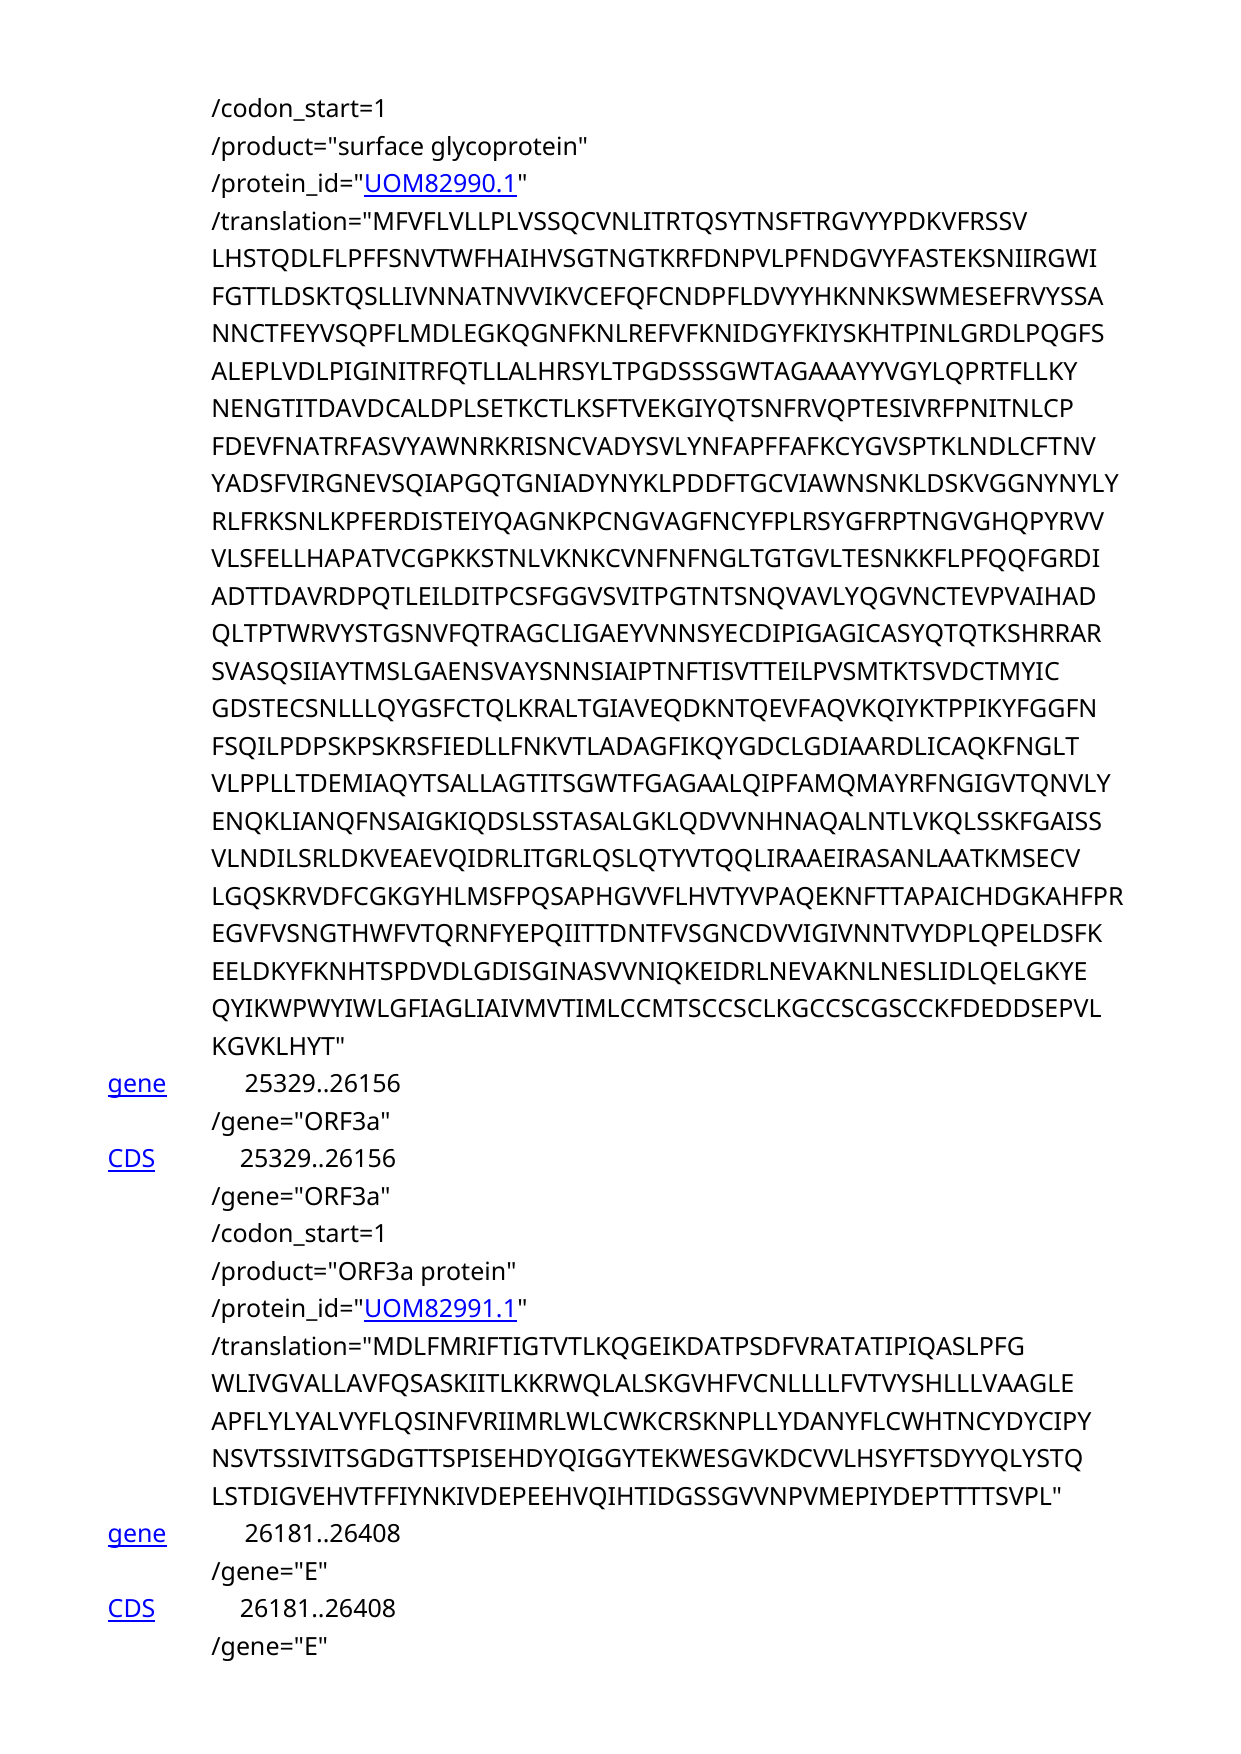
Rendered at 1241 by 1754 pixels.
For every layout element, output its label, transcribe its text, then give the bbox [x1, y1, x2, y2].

text NSVTSSIVITSGDGTTSPISEHDYQIGGYTEKWESGVKDCVVLHSYFTSDYYQLYSTQ [75, 1439, 1165, 1477]
text EELDKYFKNHTSPDVDLGDISGINASVVNIQKEIDRLNEVAKNLNESLIDLQELGKYE [75, 952, 1165, 989]
text CDS 26181..26408 [75, 1589, 1165, 1627]
text GDSTECSNLLLQYGSFCTQLKRALTGIAVEQDKNTQEVFAQVKQIYKTPPIKYFGGFN [75, 689, 1165, 727]
text APFLYLYALVYFLQSINFVRIIMRLWLCWKCRSKNPLLYDANYFLCWHTNCYDYCIPY [75, 1402, 1165, 1439]
text gene 25329..26156 [75, 1064, 1165, 1102]
text /gene="ORF3a" [75, 1177, 1165, 1214]
text /gene="ORF3a" [75, 1102, 1165, 1139]
text /gene="E" [75, 1552, 1165, 1589]
text QLTPTWRVYSTGSNVFQTRAGCLIGAEYVNNSYECDIPIGAGICASYQTQTKSHRRAR [75, 614, 1165, 652]
text /product="ORF3a protein" [75, 1252, 1165, 1289]
text NENGTITDAVDCALDPLSETKCTLKSFTVEKGIYQTSNFRVQPTESIVRFPNITNLCP [75, 389, 1165, 427]
text SVASQSIIAYTMSLGAENSVAYSNNSIAIPTNFTISVTTEILPVSMTKTSVDCTMYIC [75, 652, 1165, 689]
text NNCTFEYVSQPFLMDLEGKQGNFKNLREFVFKNIDGYFKIYSKHTPINLGRDLPQGFS [75, 314, 1165, 352]
text gene 26181..26408 [75, 1514, 1165, 1552]
text /translation="MDLFMRIFTIGTVTLKQGEIKDATPSDFVRATATIPIQASLPFG [75, 1327, 1165, 1364]
text CDS 25329..26156 [75, 1139, 1165, 1177]
text ALEPLVDLPIGINITRFQTLLALHRSYLTPGDSSSGWTAGAAAYYVGYLQPRTFLLKY [75, 352, 1165, 389]
text LSTDIGVEHVTFFIYNKIVDEPEEHVQIHTIDGSSGVVNPVMEPIYDEPTTTTSVPL" [75, 1477, 1165, 1514]
text /codon_start=1 [75, 89, 1165, 127]
text /protein_id="UOM82990.1" [75, 164, 1165, 202]
text VLSFELLHAPATVCGPKKSTNLVKNKCVNFNFNGLTGTGVLTESNKKFLPFQQFGRDI [75, 539, 1165, 577]
text YADSFVIRGNEVSQIAPGQTGNIADYNYKLPDDFTGCVIAWNSNKLDSKVGGNYNYLY [75, 464, 1165, 502]
text QYIKWPWYIWLGFIAGLIAIVMVTIMLCCMTSCCSCLKGCCSCGSCCKFDEDDSEPVL [75, 989, 1165, 1027]
text RLFRKSNLKPFERDISTEIYQAGNKPCNGVAGFNCYFPLRSYGFRPTNGVGHQPYRVV [75, 502, 1165, 539]
text LGQSKRVDFCGKGYHLMSFPQSAPHGVVFLHVTYVPAQEKNFTTAPAICHDGKAHFPR [75, 877, 1165, 914]
text VLNDILSRLDKVEAEVQIDRLITGRLQSLQTYVTQQLIRAAEIRASANLAATKMSECV [75, 839, 1165, 877]
text FSQILPDPSKPSKRSFIEDLLFNKVTLADAGFIKQYGDCLGDIAARDLICAQKFNGLT [75, 727, 1165, 764]
text EGVFVSNGTHWFVTQRNFYEPQIITTDNTFVSGNCDVVIGIVNNTVYDPLQPELDSFK [75, 914, 1165, 952]
text /product="surface glycoprotein" [75, 127, 1165, 164]
text FDEVFNATRFASVYAWNRKRISNCVADYSVLYNFAPFFAFKCYGVSPTKLNDLCFTNV [75, 427, 1165, 464]
text VLPPLLTDEMIAQYTSALLAGTITSGWTFGAGAALQIPFAMQMAYRFNGIGVTQNVLY [75, 764, 1165, 802]
text /translation="MFVFLVLLPLVSSQCVNLITRTQSYTNSFTRGVYYPDKVFRSSV [75, 202, 1165, 239]
text KGVKLHYT" [75, 1027, 1165, 1064]
text WLIVGVALLAVFQSASKIITLKKRWQLALSKGVHFVCNLLLLFVTVYSHLLLVAAGLE [75, 1364, 1165, 1402]
text ENQKLIANQFNSAIGKIQDSLSSTASALGKLQDVVNHNAQALNTLVKQLSSKFGAISS [75, 802, 1165, 839]
text FGTTLDSKTQSLLIVNNATNVVIKVCEFQFCNDPFLDVYYHKNNKSWMESEFRVYSSA [75, 277, 1165, 314]
text /codon_start=1 [75, 1214, 1165, 1252]
text LHSTQDLFLPFFSNVTWFHAIHVSGTNGTKRFDNPVLPFNDGVYFASTEKSNIIRGWI [75, 239, 1165, 277]
text /gene="E" [75, 1627, 1165, 1664]
text ADTTDAVRDPQTLEILDITPCSFGGVSVITPGTNTSNQVAVLYQGVNCTEVPVAIHAD [75, 577, 1165, 614]
text /protein_id="UOM82991.1" [75, 1289, 1165, 1327]
